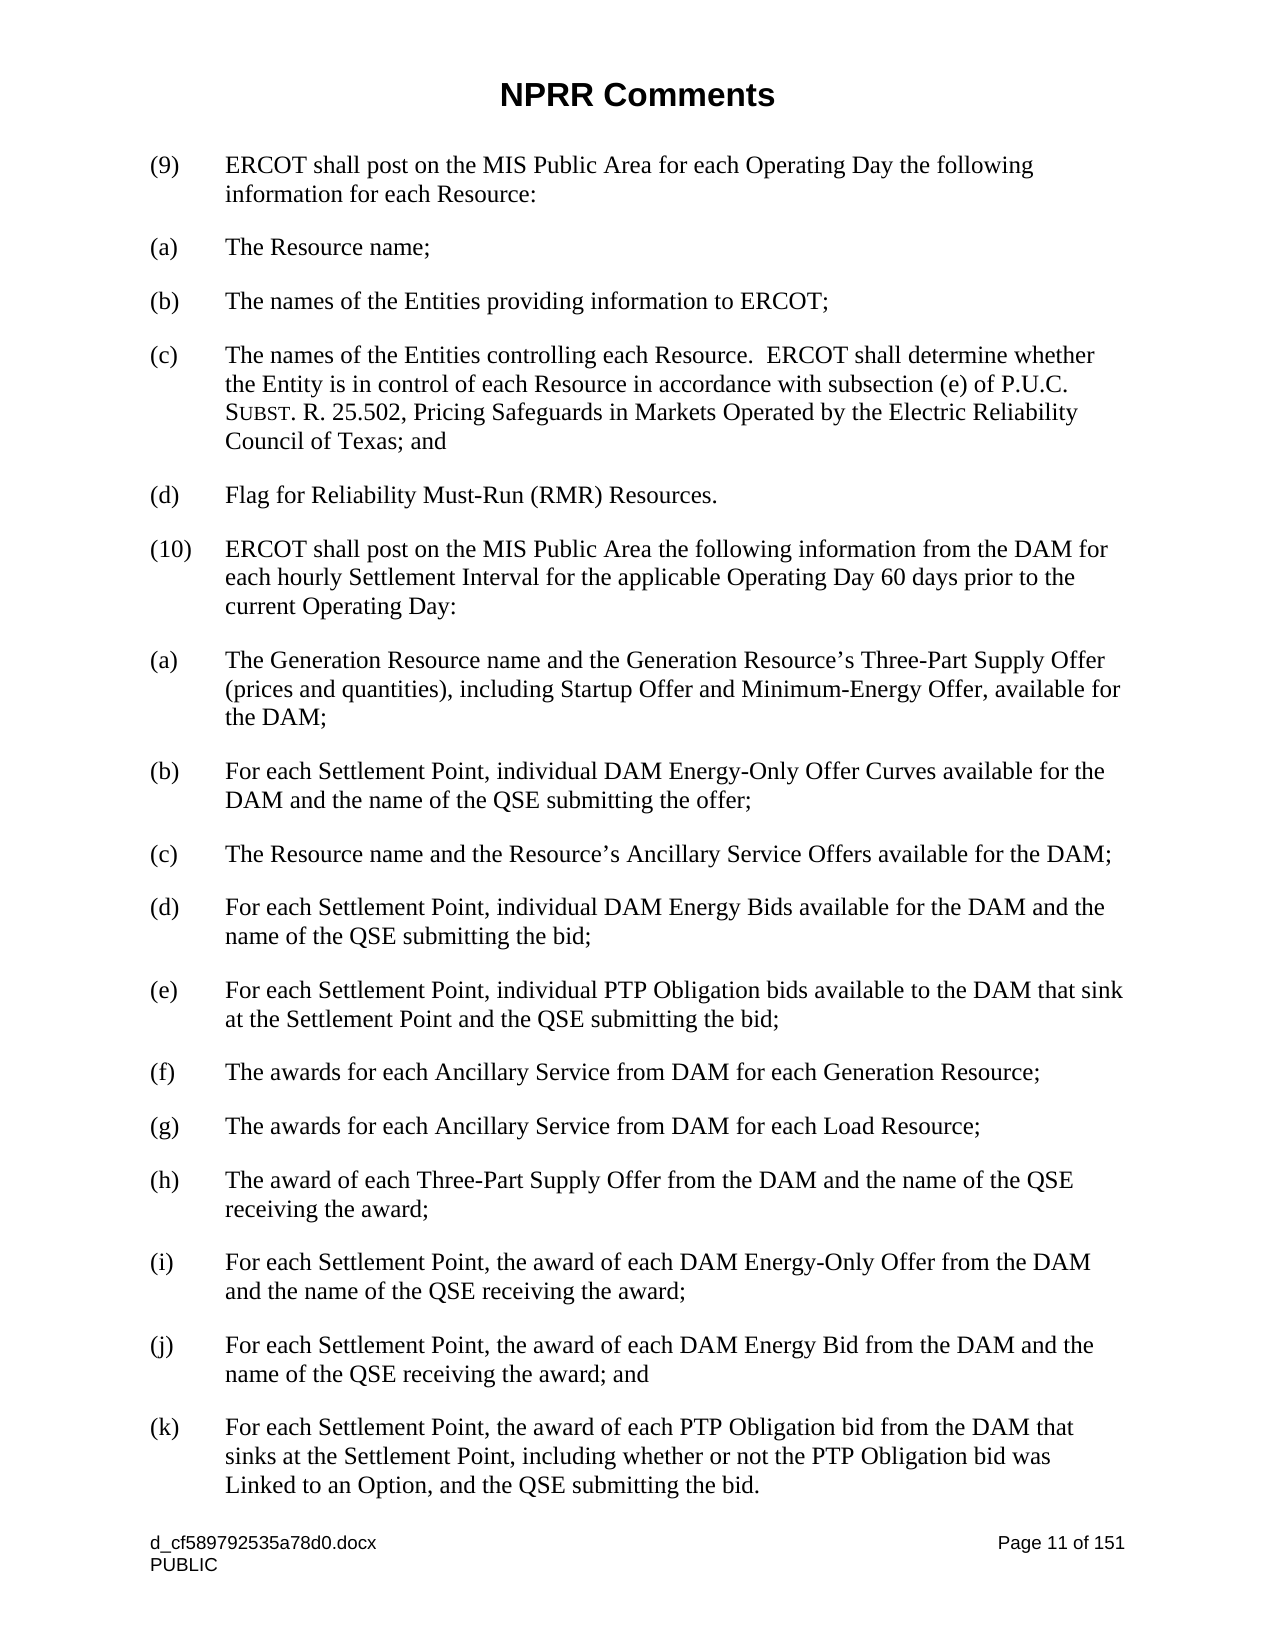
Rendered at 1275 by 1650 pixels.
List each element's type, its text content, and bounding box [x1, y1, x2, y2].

list (j) For each Settlement Point, the award of each DAM Energy Bid from the DAM and the name of the QSE receiving the award; and [150, 1330, 1125, 1387]
list (c) The names of the Entities controlling each Resource. ERCOT shall determine whether the Entity is in control of each Resource in accordance with subsection (e) of P.U.C. Subst. R. 25.502, Pricing Safeguards in Markets Operated by the Electric Reliability Council of Texas; and [150, 340, 1125, 455]
list (h) The award of each Three-Part Supply Offer from the DAM and the name of the QSE receiving the award; [150, 1165, 1125, 1222]
list (9) ERCOT shall post on the MIS Public Area for each Operating Day the following information for each Resource: [150, 150, 1125, 207]
list (10) ERCOT shall post on the MIS Public Area the following information from the DAM for each hourly Settlement Interval for the applicable Operating Day 60 days prior to the current Operating Day: [150, 534, 1125, 620]
list (f) The awards for each Ancillary Service from DAM for each Generation Resource; [150, 1057, 1125, 1086]
list (d) For each Settlement Point, individual DAM Energy Bids available for the DAM and the name of the QSE submitting the bid; [150, 892, 1125, 950]
list (a) The Generation Resource name and the Generation Resource’s Three-Part Supply Offer (prices and quantities), including Startup Offer and Minimum-Energy Offer, available for the DAM; [150, 645, 1125, 731]
list (b) The names of the Entities providing information to ERCOT; [150, 286, 1125, 315]
list (a) The Resource name; [150, 232, 1125, 261]
list (c) The Resource name and the Resource’s Ancillary Service Offers available for the DAM; [150, 839, 1125, 867]
list (g) The awards for each Ancillary Service from DAM for each Load Resource; [150, 1111, 1125, 1140]
list (k) For each Settlement Point, the award of each PTP Obligation bid from the DAM that sinks at the Settlement Point, including whether or not the PTP Obligation bid was Linked to an Option, and the QSE submitting the bid. [150, 1412, 1125, 1499]
list (i) For each Settlement Point, the award of each DAM Energy-Only Offer from the DAM and the name of the QSE receiving the award; [150, 1247, 1125, 1305]
list (d) Flag for Reliability Must-Run (RMR) Resources. [150, 480, 1125, 509]
list (e) For each Settlement Point, individual PTP Obligation bids available to the DAM that sink at the Settlement Point and the QSE submitting the bid; [150, 975, 1125, 1032]
list (b) For each Settlement Point, individual DAM Energy-Only Offer Curves available for the DAM and the name of the QSE submitting the offer; [150, 756, 1125, 814]
